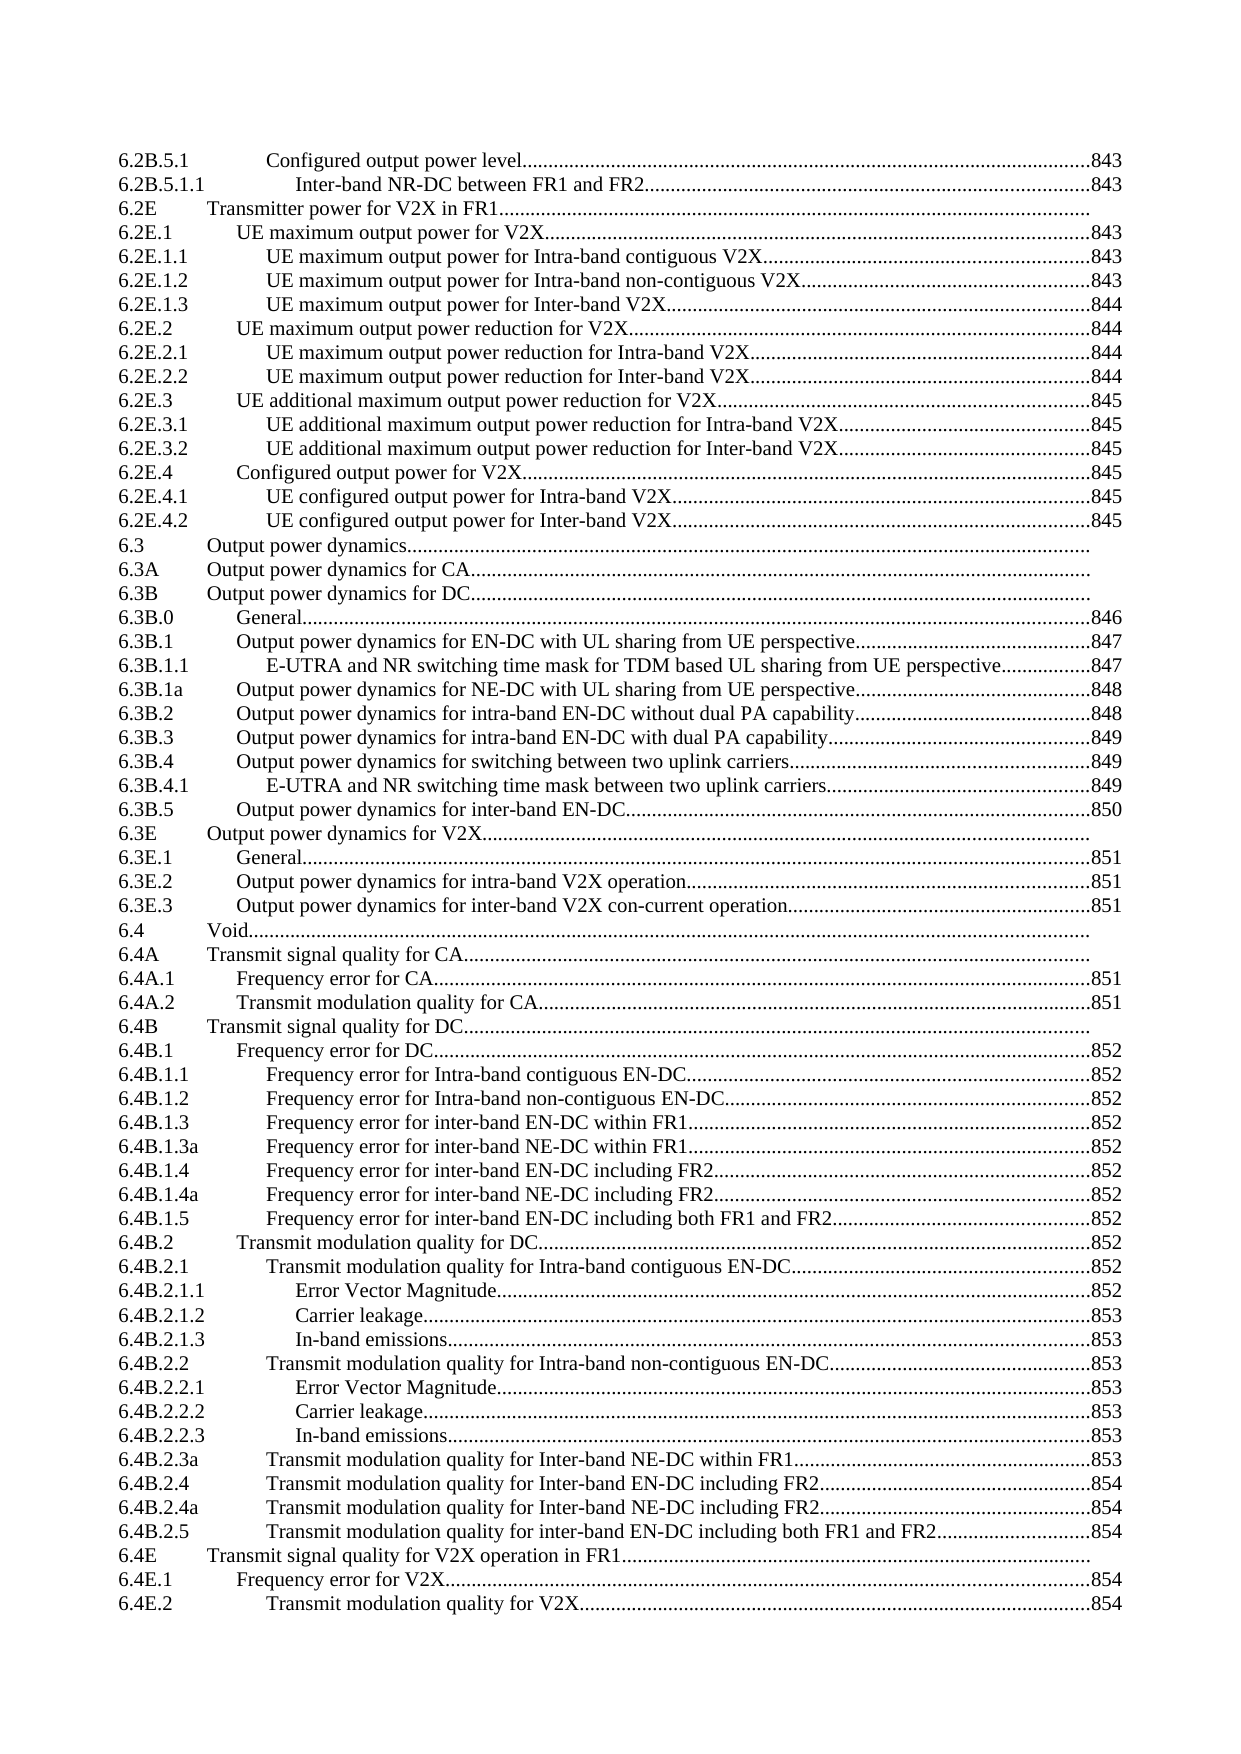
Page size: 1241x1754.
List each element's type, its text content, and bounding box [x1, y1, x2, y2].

text 6.3B.0 General 846 [118, 605, 1122, 629]
text 6.3A Output power dynamics for CA 846 [118, 557, 1078, 581]
text 6.4B.2.2.2 Carrier leakage 853 [118, 1399, 1122, 1423]
text 6.4B.1.2 Frequency error for Intra-band non-contiguous EN-DC 852 [118, 1086, 1122, 1110]
text 6.3B.2 Output power dynamics for intra-band EN-DC without dual PA capability 848 [118, 701, 1122, 725]
text 6.4E.1 Frequency error for V2X 854 [118, 1567, 1122, 1591]
text 6.2B.5.1 Configured output power level 843 [118, 147, 1122, 172]
text 6.3 Output power dynamics 846 [118, 532, 1078, 557]
text 6.4A Transmit signal quality for CA 851 [118, 942, 1078, 966]
text 6.4A.2 Transmit modulation quality for CA 851 [118, 990, 1122, 1014]
text 6.2E.1.2 UE maximum output power for Intra-band non-contiguous V2X 843 [118, 268, 1122, 292]
text 6.4B.2.1.2 Carrier leakage 853 [118, 1302, 1122, 1327]
text 6.3B.3 Output power dynamics for intra-band EN-DC with dual PA capability 849 [118, 725, 1122, 749]
text 6.4E Transmit signal quality for V2X operation in FR1 854 [118, 1543, 1078, 1567]
text 6.4B.1.1 Frequency error for Intra-band contiguous EN-DC 852 [118, 1062, 1122, 1086]
text 6.4 Void 851 [118, 917, 1078, 942]
text 6.2E.1 UE maximum output power for V2X 843 [118, 220, 1122, 244]
text 6.4B.1 Frequency error for DC 852 [118, 1038, 1122, 1062]
text 6.3B.5 Output power dynamics for inter-band EN-DC 850 [118, 797, 1122, 821]
text 6.2E.2.2 UE maximum output power reduction for Inter-band V2X 844 [118, 364, 1122, 388]
text 6.2E.4.2 UE configured output power for Inter-band V2X 845 [118, 508, 1122, 532]
text 6.4B.1.3a Frequency error for inter-band NE-DC within FR1 852 [118, 1134, 1122, 1158]
text 6.2E.1.3 UE maximum output power for Inter-band V2X 844 [118, 292, 1122, 316]
text 6.2E.3.2 UE additional maximum output power reduction for Inter-band V2X 845 [118, 436, 1122, 460]
text 6.4B.2.2.3 In-band emissions 853 [118, 1423, 1122, 1447]
text 6.3E Output power dynamics for V2X 851 [118, 821, 1078, 845]
text 6.4B.2.3a Transmit modulation quality for Inter-band NE-DC within FR1 853 [118, 1447, 1122, 1471]
text 6.4B.2.5 Transmit modulation quality for inter-band EN-DC including both FR1 and FR2 854 [118, 1519, 1122, 1543]
text 6.3B.4.1 E-UTRA and NR switching time mask between two uplink carriers 849 [118, 773, 1122, 797]
text 6.2E.1.1 UE maximum output power for Intra-band contiguous V2X 843 [118, 244, 1122, 268]
text 6.4B.2.1.1 Error Vector Magnitude 852 [118, 1278, 1122, 1302]
text 6.4A.1 Frequency error for CA 851 [118, 966, 1122, 990]
text 6.3E.2 Output power dynamics for intra-band V2X operation 851 [118, 869, 1122, 893]
text 6.3E.1 General 851 [118, 845, 1122, 869]
text 6.3B.4 Output power dynamics for switching between two uplink carriers 849 [118, 749, 1122, 773]
text 6.4B.2.4a Transmit modulation quality for Inter-band NE-DC including FR2 854 [118, 1495, 1122, 1519]
text 6.4B.1.5 Frequency error for inter-band EN-DC including both FR1 and FR2 852 [118, 1206, 1122, 1230]
text 6.2E.3 UE additional maximum output power reduction for V2X 845 [118, 388, 1122, 412]
text 6.4B.2.1.3 In-band emissions 853 [118, 1327, 1122, 1351]
text 6.2E.2.1 UE maximum output power reduction for Intra-band V2X 844 [118, 340, 1122, 364]
text 6.4B Transmit signal quality for DC 852 [118, 1014, 1078, 1038]
text 6.2E.4.1 UE configured output power for Intra-band V2X 845 [118, 484, 1122, 508]
text 6.4B.1.4 Frequency error for inter-band EN-DC including FR2 852 [118, 1158, 1122, 1182]
text 6.4E.2 Transmit modulation quality for V2X 854 [118, 1591, 1122, 1615]
text 6.4B.1.3 Frequency error for inter-band EN-DC within FR1 852 [118, 1110, 1122, 1134]
text 6.4B.2.2 Transmit modulation quality for Intra-band non-contiguous EN-DC 853 [118, 1351, 1122, 1375]
text 6.3B.1 Output power dynamics for EN-DC with UL sharing from UE perspective 847 [118, 629, 1122, 653]
text 6.4B.2.1 Transmit modulation quality for Intra-band contiguous EN-DC 852 [118, 1254, 1122, 1278]
text 6.2E.4 Configured output power for V2X 845 [118, 460, 1122, 484]
text 6.2E.3.1 UE additional maximum output power reduction for Intra-band V2X 845 [118, 412, 1122, 436]
text 6.2B.5.1.1 Inter-band NR-DC between FR1 and FR2 843 [118, 172, 1122, 196]
text 6.4B.2.2.1 Error Vector Magnitude 853 [118, 1375, 1122, 1399]
text 6.3B.1.1 E-UTRA and NR switching time mask for TDM based UL sharing from UE perspective 847 [118, 653, 1122, 677]
text 6.3B.1a Output power dynamics for NE-DC with UL sharing from UE perspective 848 [118, 677, 1122, 701]
text 6.4B.1.4a Frequency error for inter-band NE-DC including FR2 852 [118, 1182, 1122, 1206]
text 6.4B.2 Transmit modulation quality for DC 852 [118, 1230, 1122, 1254]
text 6.3B Output power dynamics for DC 846 [118, 581, 1078, 605]
text 6.2E Transmitter power for V2X in FR1 843 [118, 196, 1078, 220]
text 6.2E.2 UE maximum output power reduction for V2X 844 [118, 316, 1122, 340]
text 6.3E.3 Output power dynamics for inter-band V2X con-current operation 851 [118, 893, 1122, 917]
text 6.4B.2.4 Transmit modulation quality for Inter-band EN-DC including FR2 854 [118, 1471, 1122, 1495]
